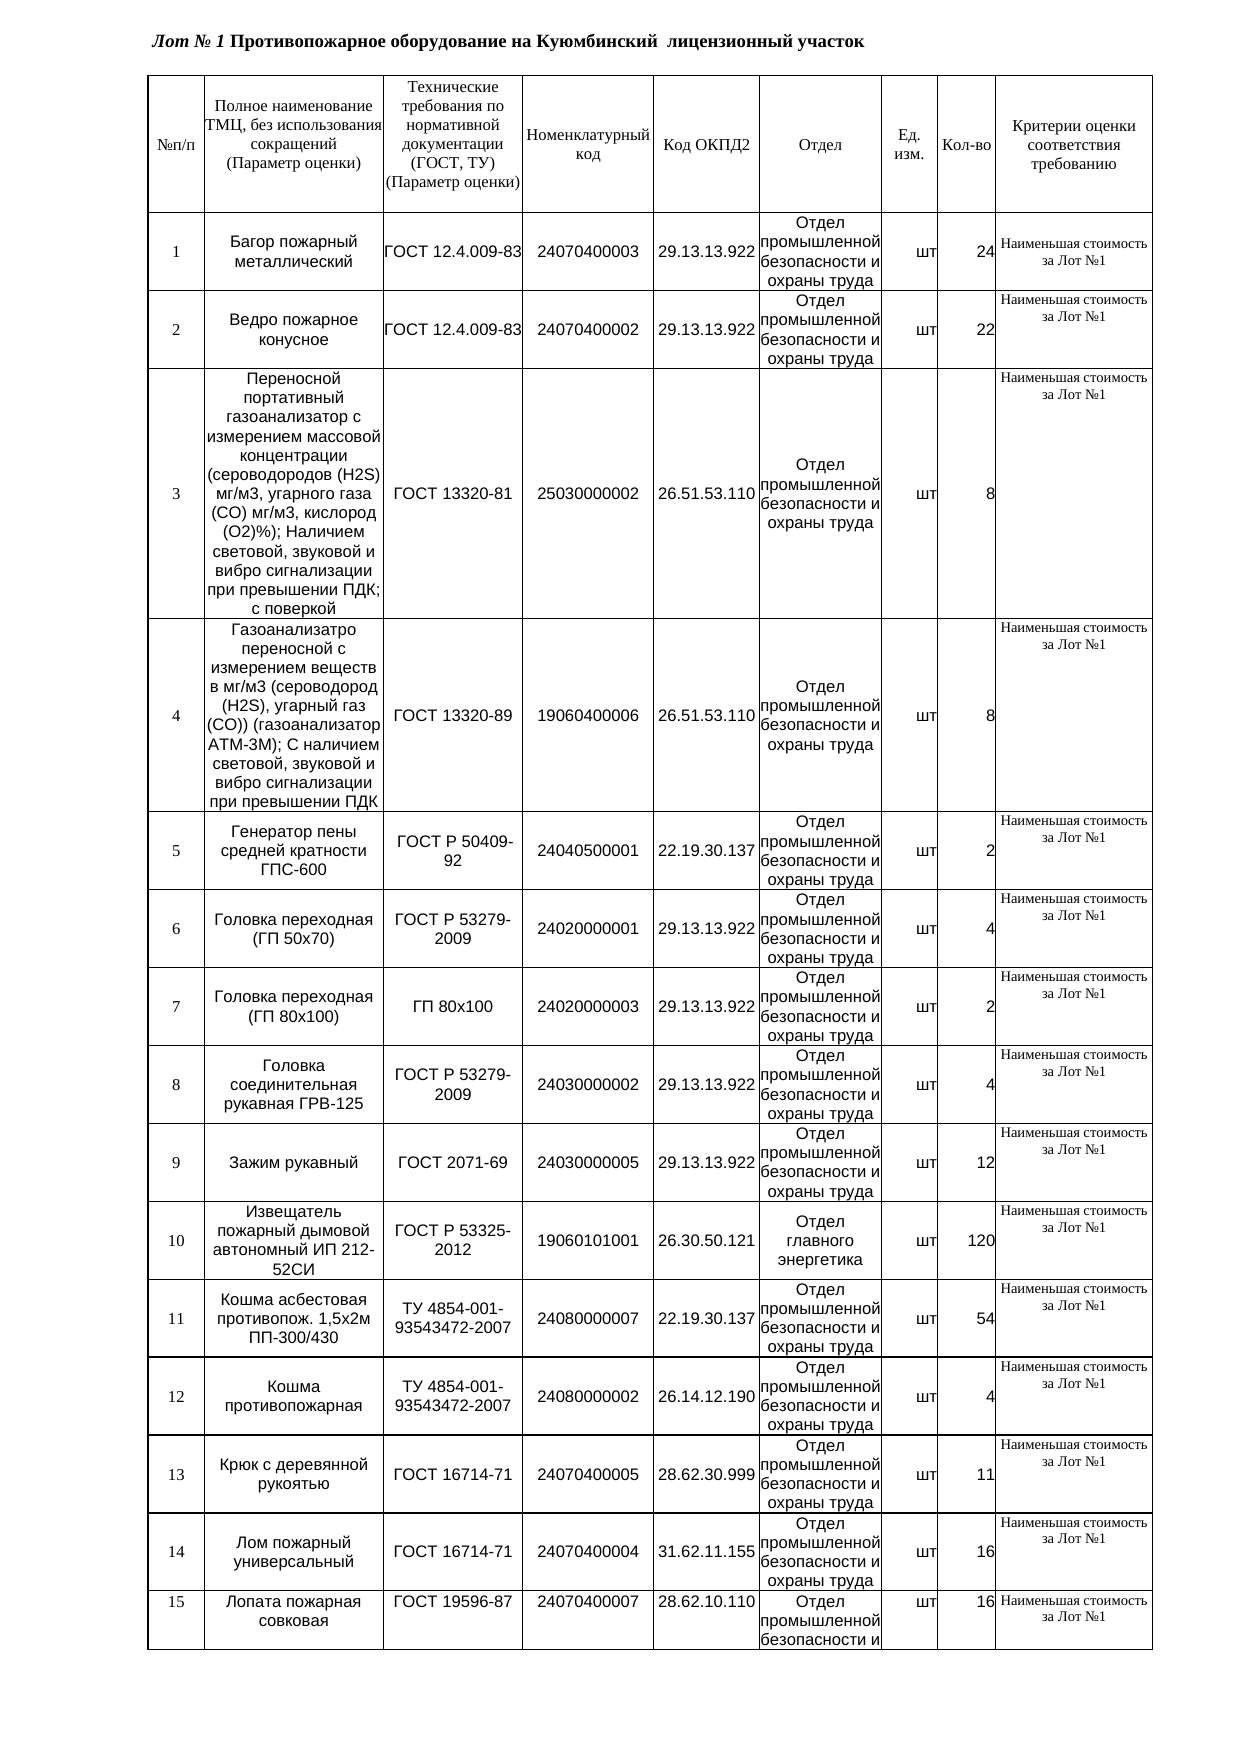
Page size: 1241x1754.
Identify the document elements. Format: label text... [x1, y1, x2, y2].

table_cell 16 [938, 1514, 995, 1590]
table_cell 2 [938, 968, 995, 1045]
table_cell Головка соединительная рукавная ГРВ-125 [205, 1046, 383, 1123]
table_cell ТУ 4854-001-93543472-2007 [384, 1280, 522, 1356]
table_cell 26.51.53.110 [654, 369, 759, 618]
table_cell Наименьшая стоимость за Лот №1 [996, 291, 1152, 368]
table_cell 24070400007 [523, 1591, 653, 1649]
table_header Критерии оценки соответствия требованию [996, 76, 1152, 212]
table_cell 120 [938, 1202, 995, 1278]
table_cell ГОСТ 12.4.009-83 [384, 291, 522, 368]
table_cell 4 [149, 619, 204, 811]
table_cell 12 [149, 1358, 204, 1434]
table_cell шт [882, 291, 937, 368]
table_cell Наименьшая стоимость за Лот №1 [996, 1514, 1152, 1590]
table_cell Отдел промышленной безопасности и охраны труда [760, 213, 881, 290]
table_cell Генератор пены средней кратности ГПС-600 [205, 812, 383, 889]
table_cell Наименьшая стоимость за Лот №1 [996, 1124, 1152, 1201]
table_cell Отдел промышленной безопасности и охраны труда [760, 812, 881, 889]
table_cell 24030000002 [523, 1046, 653, 1123]
table_cell Головка переходная (ГП 80х100) [205, 968, 383, 1045]
table_header Номенклатурный код [523, 76, 653, 212]
table_cell 25030000002 [523, 369, 653, 618]
table_cell Наименьшая стоимость за Лот №1 [996, 1202, 1152, 1278]
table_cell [760, 1591, 881, 1649]
table_cell 24070400003 [523, 213, 653, 290]
table_cell 24030000005 [523, 1124, 653, 1201]
table_cell 11 [149, 1280, 204, 1356]
table_cell шт [882, 1046, 937, 1123]
table_cell Отдел промышленной безопасности и охраны труда [760, 968, 881, 1045]
table_cell 26.14.12.190 [654, 1358, 759, 1434]
table_cell 5 [149, 812, 204, 889]
table_cell Наименьшая стоимость за Лот №1 [996, 619, 1152, 811]
table_cell 15 [149, 1591, 204, 1649]
table_cell ГОСТ 16714-71 [384, 1514, 522, 1590]
table_cell 28.62.10.110 [654, 1591, 759, 1649]
table_cell ГОСТ 2071-69 [384, 1124, 522, 1201]
table_cell 3 [149, 369, 204, 618]
table_cell 11 [938, 1436, 995, 1512]
table_cell ГОСТ Р 53279-2009 [384, 1046, 522, 1123]
table_cell шт [882, 1514, 937, 1590]
table_cell 24040500001 [523, 812, 653, 889]
table_cell Кошма асбестовая противопож. 1,5х2м ПП-300/430 [205, 1280, 383, 1356]
table_cell 26.30.50.121 [654, 1202, 759, 1278]
table_cell 4 [938, 1046, 995, 1123]
table_cell 6 [149, 890, 204, 967]
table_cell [205, 1591, 383, 1649]
table_cell ГОСТ Р 53279-2009 [384, 890, 522, 967]
table_cell шт [882, 1280, 937, 1356]
table_cell 24020000003 [523, 968, 653, 1045]
table_cell ГОСТ 13320-81 [384, 369, 522, 618]
table_cell 12 [938, 1124, 995, 1201]
table_header Код ОКПД2 [654, 76, 759, 212]
table_header Технические требования по нормативной документации (ГОСТ, ТУ) (Параметр оценки) [384, 76, 522, 212]
table_cell 24080000002 [523, 1358, 653, 1434]
table_cell Наименьшая стоимость за Лот №1 [996, 1358, 1152, 1434]
table_cell 19060400006 [523, 619, 653, 811]
table_cell Переносной портативный газоанализатор с измерением массовой концентрации (сероводородов (H2S) мг/м3, угарного газа (CO) мг/м3, кислород (О2)%); Наличием световой, звуковой и вибро сигнализации при превышении ПДК; с поверкой [205, 369, 383, 618]
table_cell Отдел промышленной безопасности и охраны труда [760, 619, 881, 811]
table_cell 22.19.30.137 [654, 812, 759, 889]
table_cell Отдел главного энергетика [760, 1202, 881, 1278]
table_cell Наименьшая стоимость за Лот №1 [996, 968, 1152, 1045]
table_cell Отдел промышленной безопасности и охраны труда [760, 1124, 881, 1201]
table_cell Отдел промышленной безопасности и охраны труда [760, 1436, 881, 1512]
table_cell Наименьшая стоимость за Лот №1 [996, 890, 1152, 967]
table_cell 8 [938, 619, 995, 811]
table_cell 24070400002 [523, 291, 653, 368]
table_cell Головка переходная (ГП 50х70) [205, 890, 383, 967]
table_cell 29.13.13.922 [654, 968, 759, 1045]
table_cell 8 [149, 1046, 204, 1123]
table_cell 9 [149, 1124, 204, 1201]
table_cell 24080000007 [523, 1280, 653, 1356]
table_cell Лом пожарный универсальный [205, 1514, 383, 1590]
table_cell 28.62.30.999 [654, 1436, 759, 1512]
table_header Ед. изм. [882, 76, 937, 212]
table_cell Извещатель пожарный дымовой автономный ИП 212-52СИ [205, 1202, 383, 1278]
table_cell 2 [149, 291, 204, 368]
table_cell Газоанализатро переносной с измерением веществ в мг/м3 (сероводород (H2S), угарный газ (CO)) (газоанализатор АТМ-3М); С наличием световой, звуковой и вибро сигнализации при превышении ПДК [205, 619, 383, 811]
table_cell шт [882, 213, 937, 290]
table_cell 10 [149, 1202, 204, 1278]
table_cell Отдел промышленной безопасности и охраны труда [760, 1280, 881, 1356]
table_cell 1 [149, 213, 204, 290]
table_cell ГОСТ 12.4.009-83 [384, 213, 522, 290]
table_header №п/п [149, 76, 204, 212]
table_cell 2 [938, 812, 995, 889]
table_cell 29.13.13.922 [654, 890, 759, 967]
table_cell Отдел промышленной безопасности и охраны труда [760, 1046, 881, 1123]
table_cell 24070400005 [523, 1436, 653, 1512]
table_cell ГОСТ 16714-71 [384, 1436, 522, 1512]
table_cell Багор пожарный металлический [205, 213, 383, 290]
table_cell 4 [938, 890, 995, 967]
text Лот № 1 Противопожарное оборудование на Куюмбинский лицензионный участок [148, 29, 1152, 51]
table_cell шт [882, 968, 937, 1045]
table_cell ГОСТ Р 50409-92 [384, 812, 522, 889]
table_cell Наименьшая стоимость за Лот №1 [996, 1436, 1152, 1512]
table_cell Отдел промышленной безопасности и охраны труда [760, 369, 881, 618]
table_cell 7 [149, 968, 204, 1045]
table_cell 14 [149, 1514, 204, 1590]
table_cell ГП 80х100 [384, 968, 522, 1045]
table_cell 26.51.53.110 [654, 619, 759, 811]
table_cell 19060101001 [523, 1202, 653, 1278]
table_cell Наименьшая стоимость за Лот №1 [996, 213, 1152, 290]
table_cell ТУ 4854-001-93543472-2007 [384, 1358, 522, 1434]
table_cell 54 [938, 1280, 995, 1356]
table_cell шт [882, 890, 937, 967]
table_cell ГОСТ 13320-89 [384, 619, 522, 811]
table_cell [996, 1591, 1152, 1649]
table_cell шт [882, 619, 937, 811]
table_header Отдел [760, 76, 881, 212]
table_cell 4 [938, 1358, 995, 1434]
table_cell 8 [938, 369, 995, 618]
table_cell Отдел промышленной безопасности и охраны труда [760, 291, 881, 368]
table_cell шт [882, 369, 937, 618]
table_cell 29.13.13.922 [654, 291, 759, 368]
table_cell 29.13.13.922 [654, 1124, 759, 1201]
table_cell шт [882, 812, 937, 889]
table_cell 13 [149, 1436, 204, 1512]
table_cell Наименьшая стоимость за Лот №1 [996, 1046, 1152, 1123]
table_cell 22 [938, 291, 995, 368]
table_cell Отдел промышленной безопасности и охраны труда [760, 890, 881, 967]
table_cell 31.62.11.155 [654, 1514, 759, 1590]
table_cell Отдел промышленной безопасности и охраны труда [760, 1358, 881, 1434]
table_cell шт [882, 1202, 937, 1278]
table_header Полное наименование ТМЦ, без использования сокращений (Параметр оценки) [205, 76, 383, 212]
table_cell шт [882, 1358, 937, 1434]
table_cell Зажим рукавный [205, 1124, 383, 1201]
table_cell Наименьшая стоимость за Лот №1 [996, 1280, 1152, 1356]
table_cell 24070400004 [523, 1514, 653, 1590]
table_cell ГОСТ 19596-87 [384, 1591, 522, 1649]
table_cell 24020000001 [523, 890, 653, 967]
table_cell шт [882, 1436, 937, 1512]
table_cell 29.13.13.922 [654, 1046, 759, 1123]
table_cell Кошма противопожарная [205, 1358, 383, 1434]
table_header Кол-во [938, 76, 995, 212]
table_cell 24 [938, 213, 995, 290]
table_cell шт [882, 1591, 937, 1649]
table_cell 22.19.30.137 [654, 1280, 759, 1356]
table_cell 16 [938, 1591, 995, 1649]
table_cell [760, 1514, 881, 1590]
table_cell Наименьшая стоимость за Лот №1 [996, 812, 1152, 889]
table_cell 29.13.13.922 [654, 213, 759, 290]
table_cell ГОСТ Р 53325-2012 [384, 1202, 522, 1278]
table_cell Наименьшая стоимость за Лот №1 [996, 369, 1152, 618]
table_cell шт [882, 1124, 937, 1201]
table_cell Крюк с деревянной рукоятью [205, 1436, 383, 1512]
table_cell Ведро пожарное конусное [205, 291, 383, 368]
